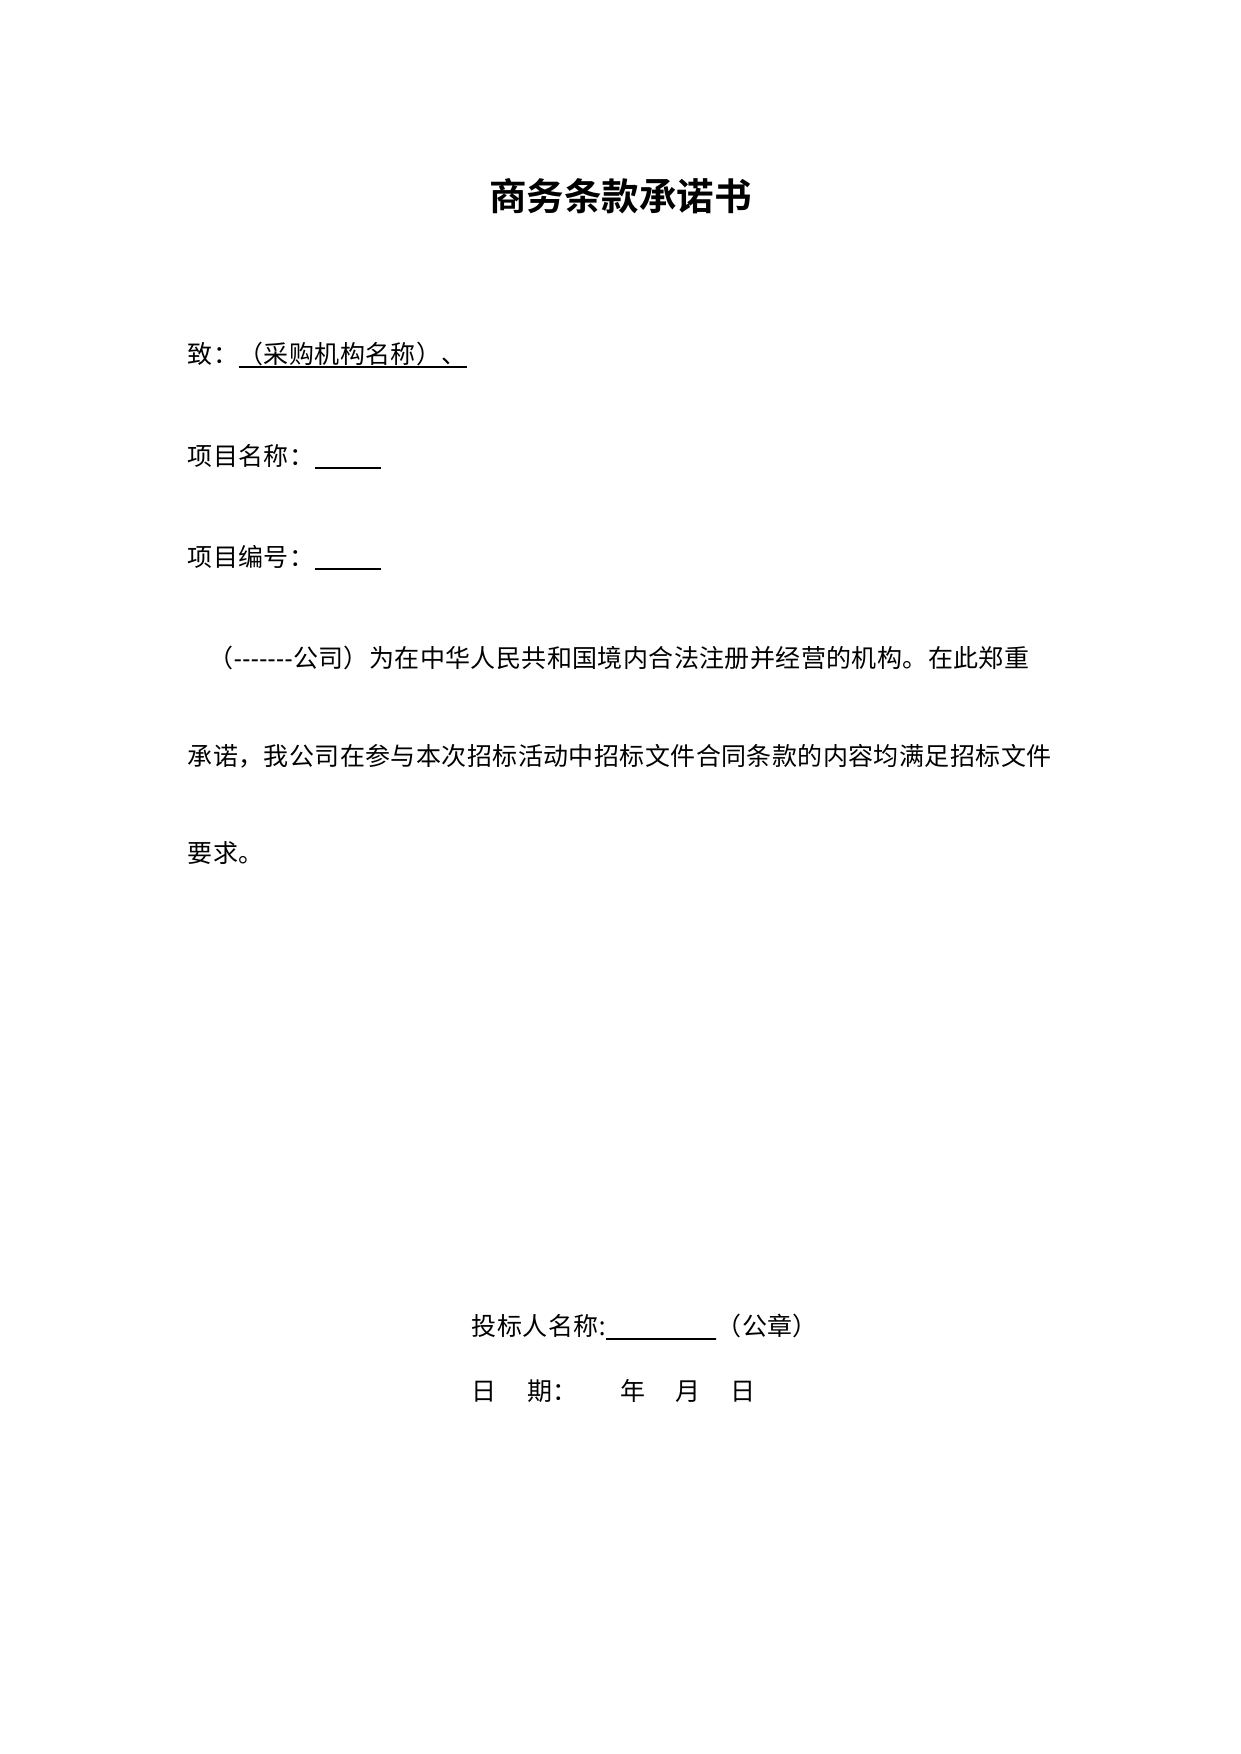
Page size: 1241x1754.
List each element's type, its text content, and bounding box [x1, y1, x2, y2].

text 致：（采购机构名称）、 [187, 321, 1053, 386]
text 日 期： 年 月 日 [187, 1357, 1053, 1422]
text 项目编号： [187, 523, 1053, 588]
text 商务条款承诺书 [187, 162, 1053, 227]
text 项目名称： [187, 422, 1053, 487]
text 投标人名称: （公章） [187, 1292, 1053, 1357]
text （-------公司）为在中华人民共和国境内合法注册并经营的机构。在此郑重承诺，我公司在参与本次招标活动中招标文件合同条款的内容均满足招标文件要求。 [187, 624, 1053, 884]
